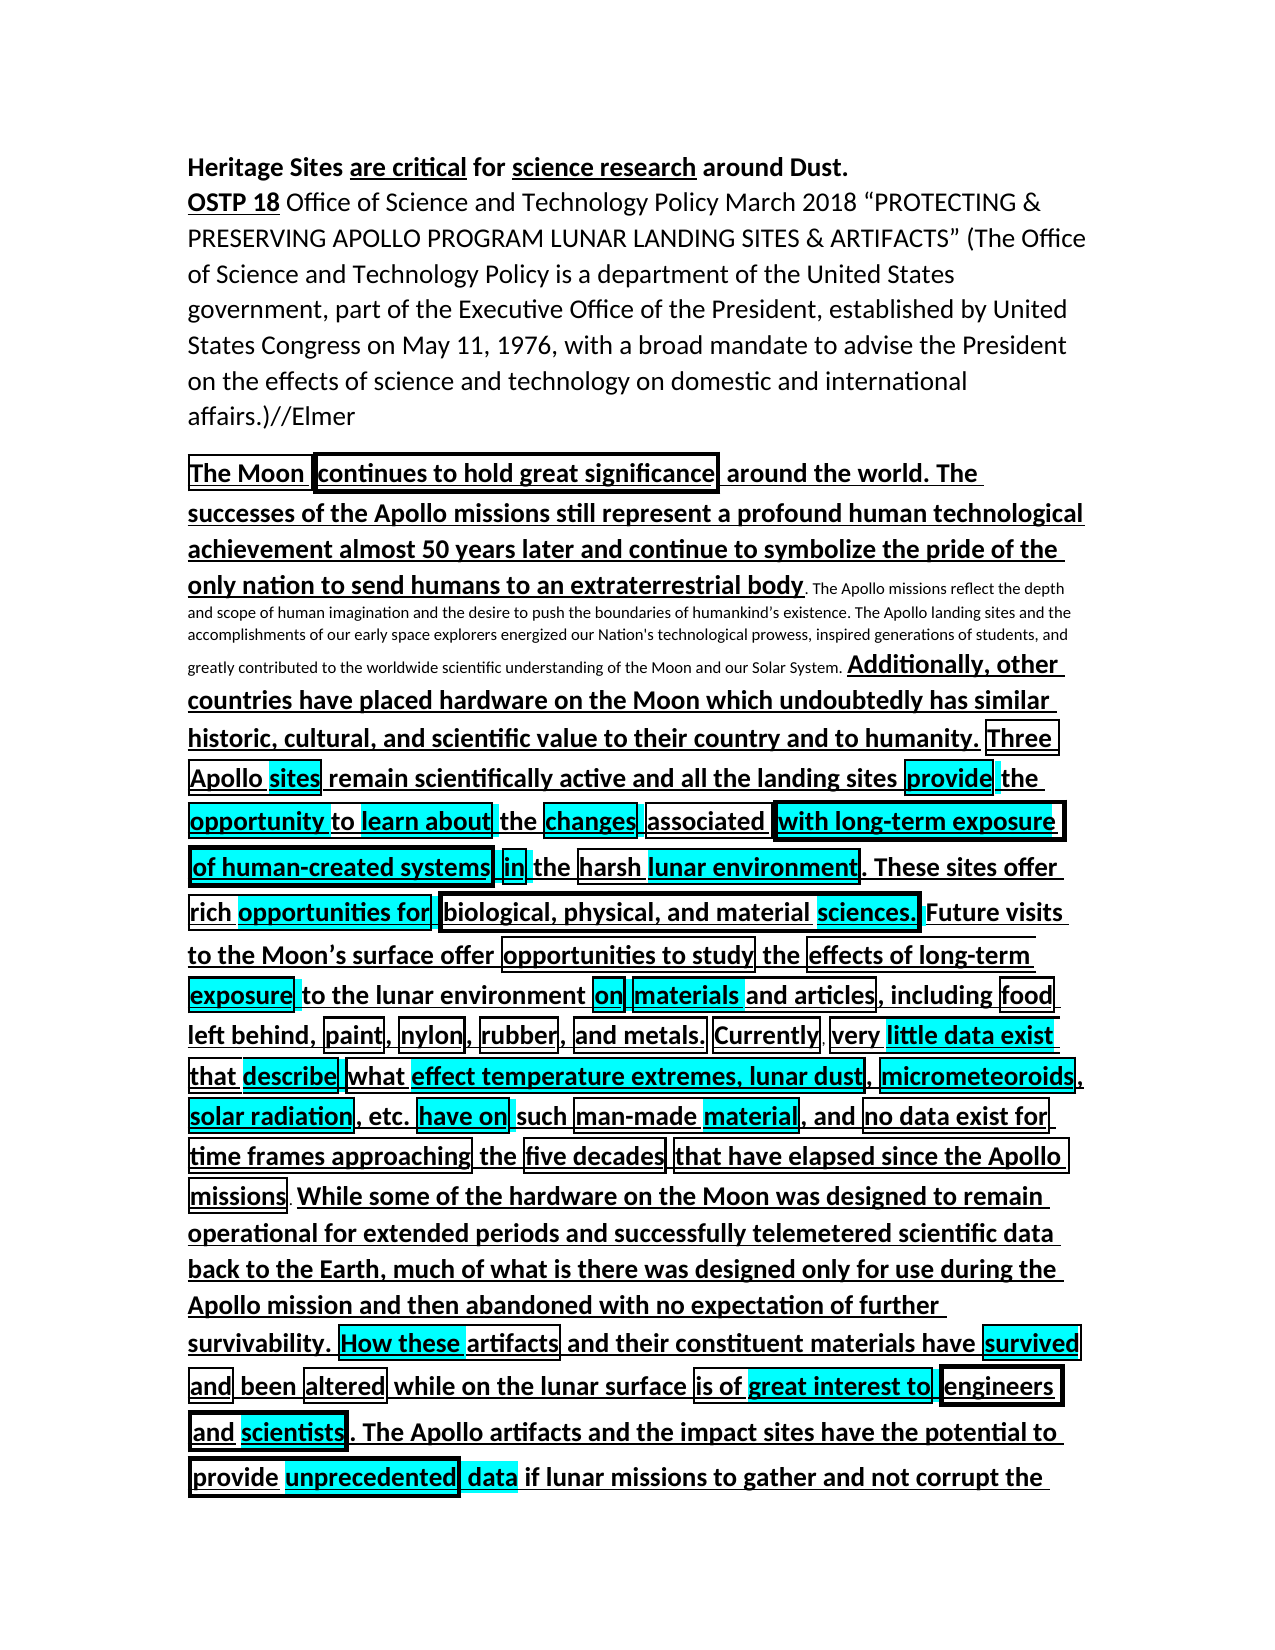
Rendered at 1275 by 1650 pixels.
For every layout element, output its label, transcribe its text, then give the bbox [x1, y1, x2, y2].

text OSTP 18 Office of Science and Technology Policy March 2018 “PROTECTING & PRESERVING APOLLO PROGRAM LUNAR LANDING SITES & ARTIFACTS” (The Office of Science and Technology Policy is a department of the United States government, part of the Executive Office of the President, established by United States Congress on May 11, 1976, with a broad mandate to advise the President on the effects of science and technology on domestic and international affairs.)//Elmer [187, 186, 1087, 432]
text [187, 452, 1087, 1498]
subtitle Heritage Sites are critical for science research around Dust. [187, 150, 1087, 183]
